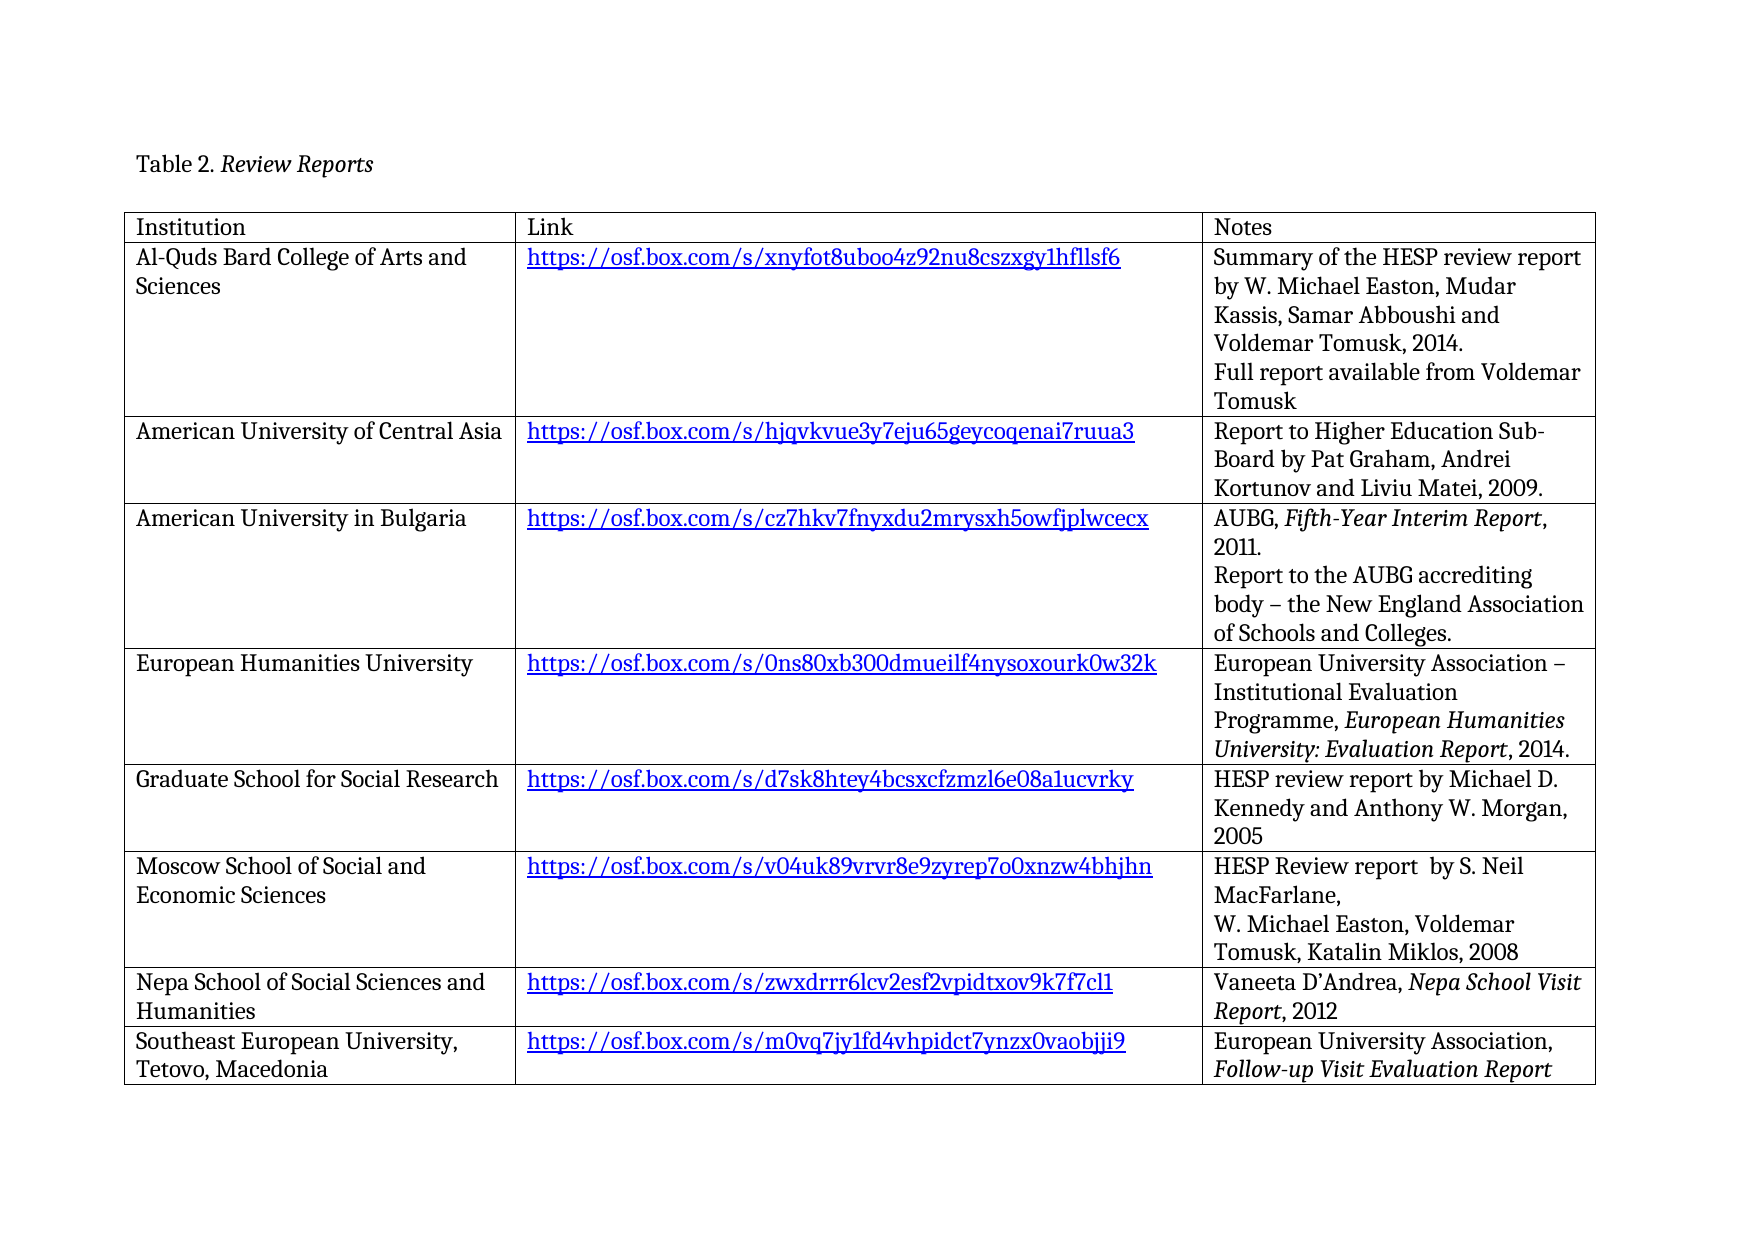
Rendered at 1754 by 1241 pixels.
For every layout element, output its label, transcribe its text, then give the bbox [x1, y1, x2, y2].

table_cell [516, 1027, 1202, 1084]
table_cell Al-Quds Bard College of Arts and Sciences [125, 243, 515, 416]
table_cell AUBG, Fifth-Year Interim Report, 2011. Report to the AUBG accrediting body – the New England Association of Schools and Colleges. [1203, 504, 1595, 648]
table_cell https://osf.box.com/s/zwxdrrr6lcv2esf2vpidtxov9k7f7cl1 [516, 968, 1202, 1026]
table_cell https://osf.box.com/s/d7sk8htey4bcsxcfzmzl6e08a1ucvrky [516, 765, 1202, 851]
table_header Institution [125, 213, 515, 242]
table_cell European University Association – Institutional Evaluation Programme, European Humanities University: Evaluation Report, 2014. [1203, 649, 1595, 764]
table_cell Graduate School for Social Research [125, 765, 515, 851]
table_cell Vaneeta D’Andrea, Nepa School Visit Report, 2012 [1203, 968, 1595, 1026]
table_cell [1203, 1027, 1595, 1084]
table_cell HESP review report by Michael D. Kennedy and Anthony W. Morgan, 2005 [1203, 765, 1595, 851]
table_cell Moscow School of Social and Economic Sciences [125, 852, 515, 967]
table_cell https://osf.box.com/s/xnyfot8uboo4z92nu8cszxgy1hfllsf6 [516, 243, 1202, 416]
table_cell European Humanities University [125, 649, 515, 764]
table_header Notes [1203, 213, 1595, 242]
table_cell https://osf.box.com/s/0ns80xb300dmueilf4nysoxourk0w32k [516, 649, 1202, 764]
table_cell Report to Higher Education Sub-Board by Pat Graham, Andrei Kortunov and Liviu Matei, 2009. [1203, 417, 1595, 503]
table_cell Nepa School of Social Sciences and Humanities [125, 968, 515, 1026]
table_cell American University of Central Asia [125, 417, 515, 503]
table_cell Summary of the HESP review report by W. Michael Easton, Mudar Kassis, Samar Abboushi and Voldemar Tomusk, 2014. Full report available from Voldemar Tomusk [1203, 243, 1595, 416]
table_header Link [516, 213, 1202, 242]
table_cell https://osf.box.com/s/cz7hkv7fnyxdu2mrysxh5owfjplwcecx [516, 504, 1202, 648]
table_cell American University in Bulgaria [125, 504, 515, 648]
text Table 2. Review Reports [136, 150, 1618, 179]
table_cell https://osf.box.com/s/v04uk89vrvr8e9zyrep7o0xnzw4bhjhn [516, 852, 1202, 967]
table_cell https://osf.box.com/s/hjqvkvue3y7eju65geycoqenai7ruua3 [516, 417, 1202, 503]
table_cell HESP Review report by S. Neil MacFarlane, W. Michael Easton, Voldemar Tomusk, Katalin Miklos, 2008 [1203, 852, 1595, 967]
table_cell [125, 1027, 515, 1084]
